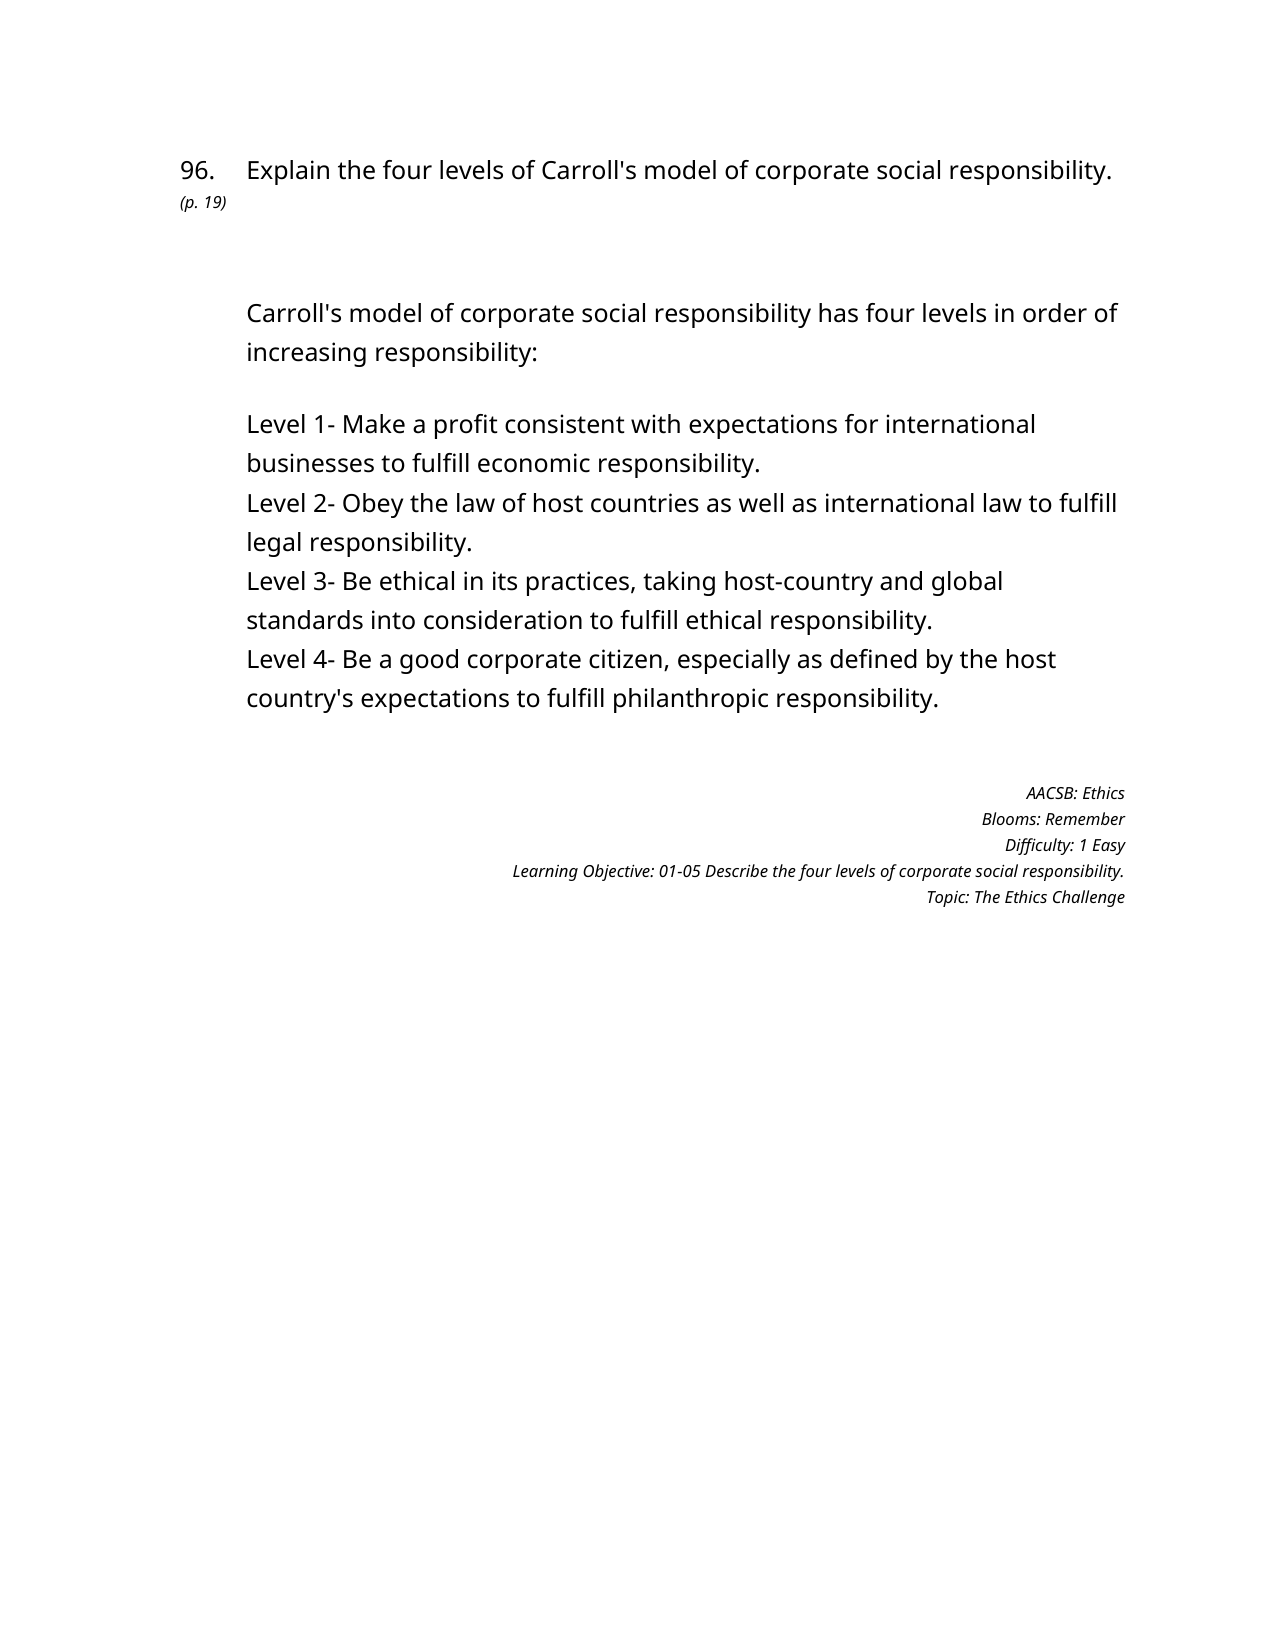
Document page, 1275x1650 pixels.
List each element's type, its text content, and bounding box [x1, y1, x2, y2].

table_header Explain the four levels of Carroll's model of corporate social responsibility. Carroll's model of corporate social responsibility has four levels in order of increasing responsibility: Level 1- Make a profit consistent with expectations for international businesses to fulfill economic responsibility. Level 2- Obey the law of host countries as well as international law to fulfill legal responsibility. Level 3- Be ethical in its practices, taking host-country and global standards into consideration to fulfill ethical responsibility. Level 4- Be a good corporate citizen, especially as defined by the host country's expectations to fulfill philanthropic responsibility. [246, 153, 1125, 752]
table_header AACSB: Ethics Blooms: Remember Difficulty: 1 Easy Learning Objective: 01-05 Describe the four levels of corporate social responsibility. Topic: The Ethics Challenge [180, 782, 1125, 944]
table_header 96. (p. 19) [180, 153, 246, 752]
